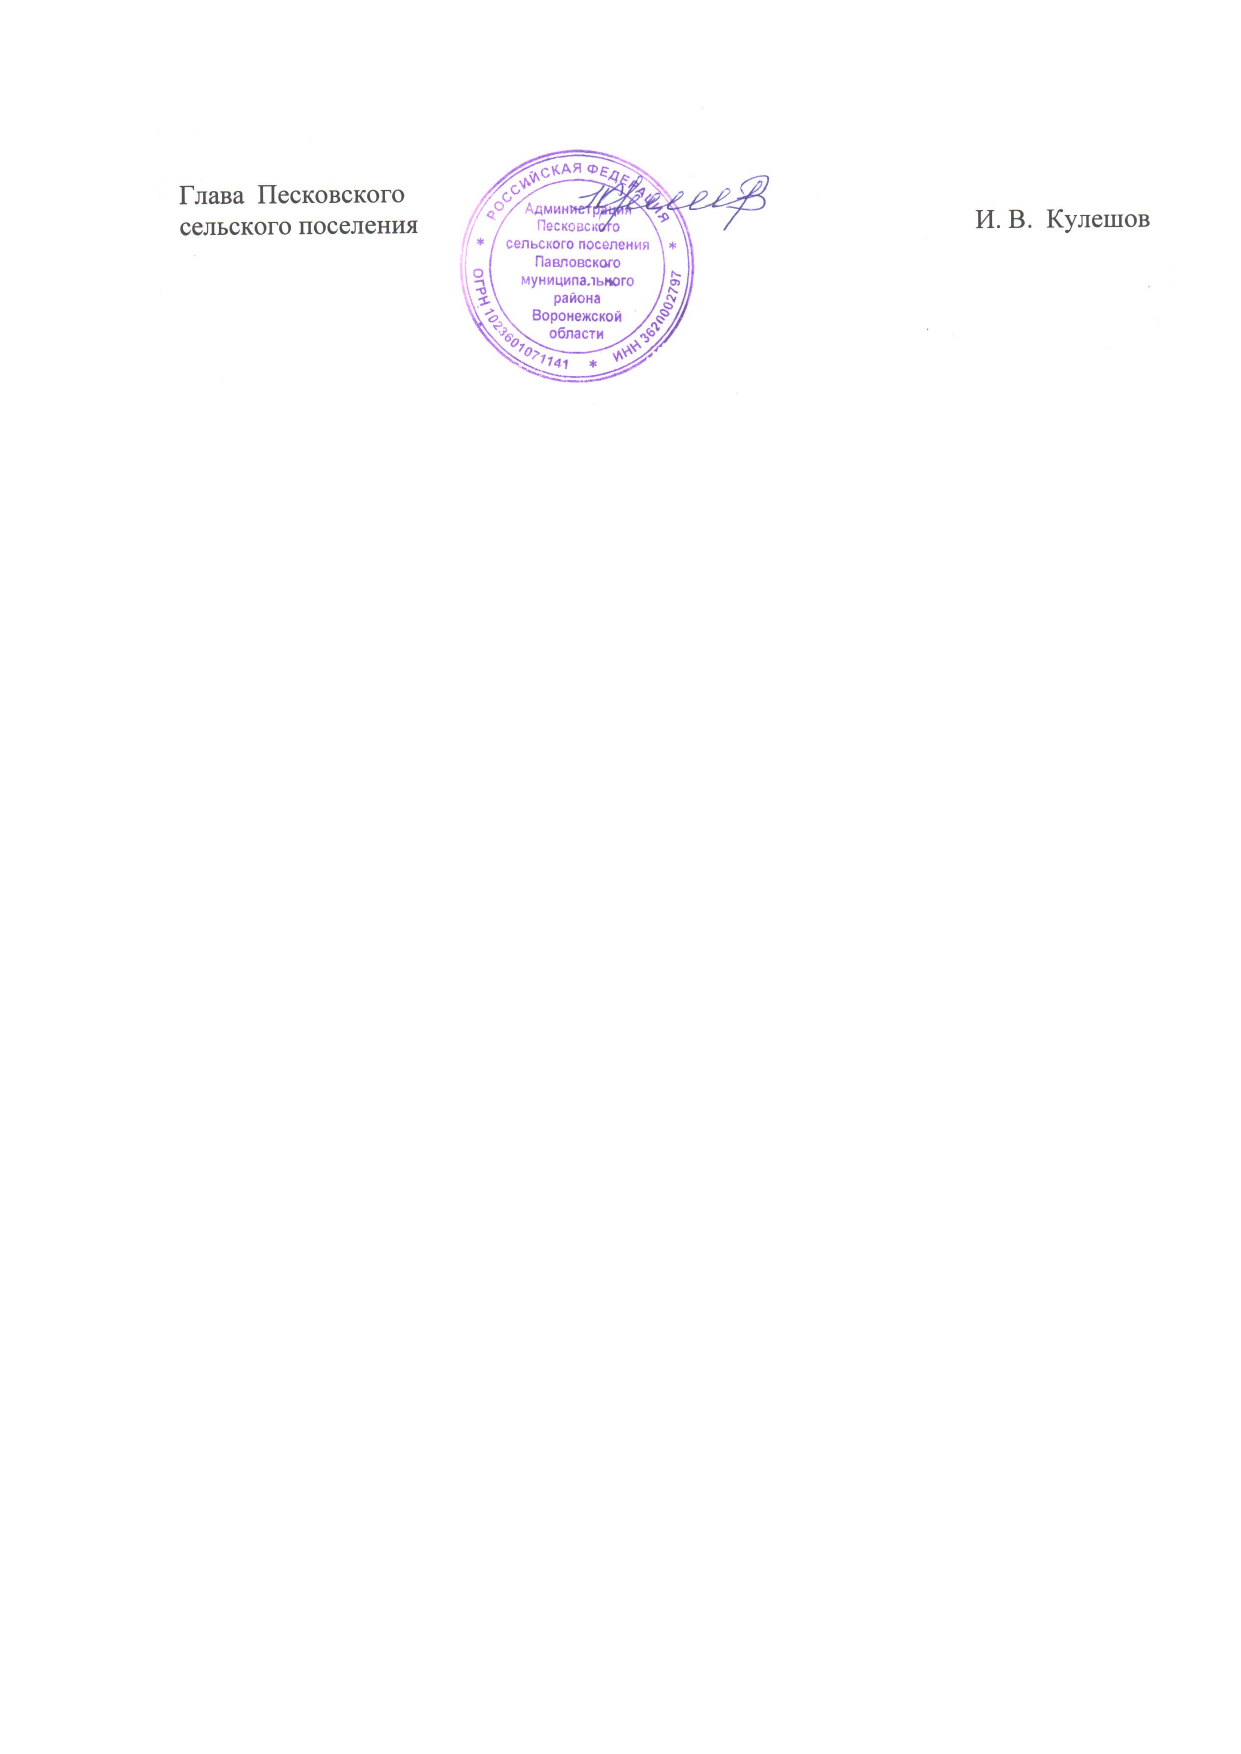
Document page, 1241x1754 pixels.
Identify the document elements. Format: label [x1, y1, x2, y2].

picture [147, 102, 1175, 405]
